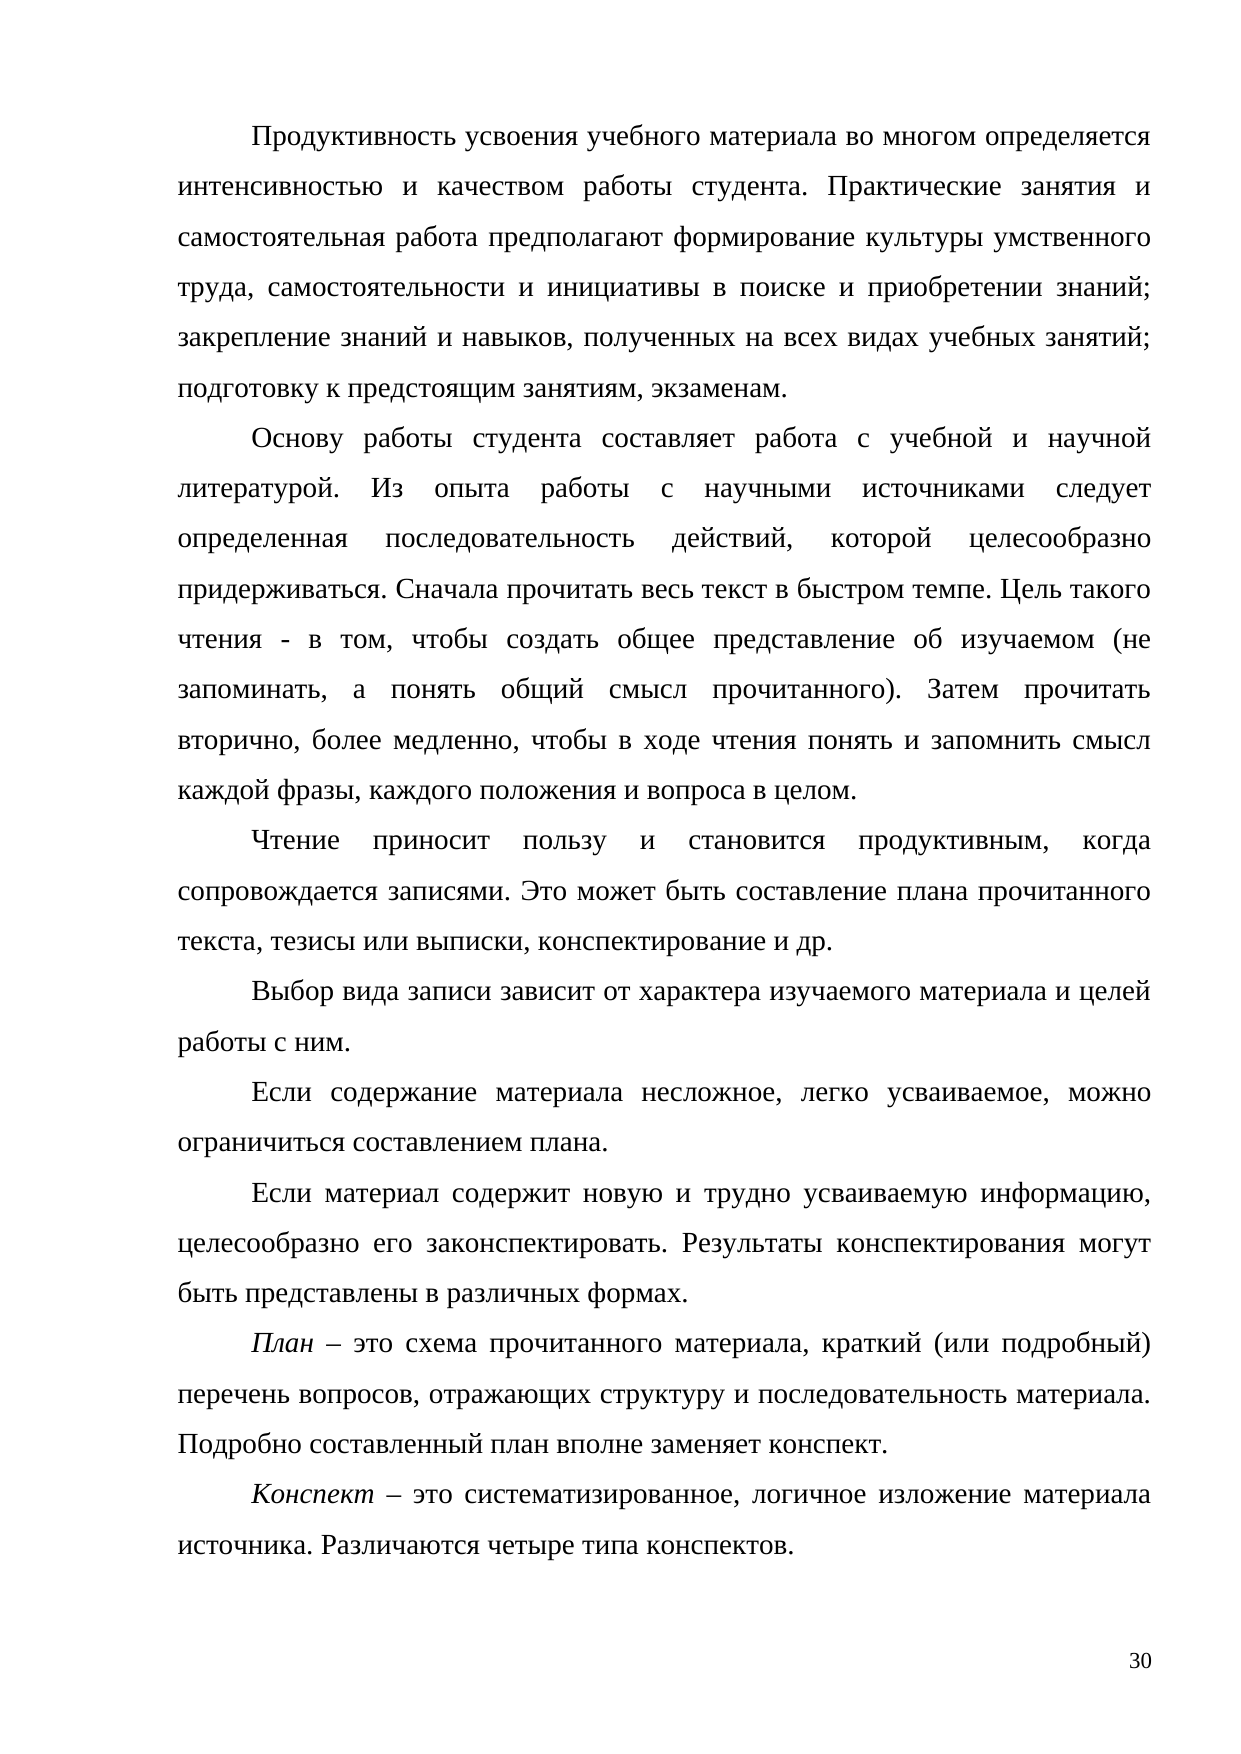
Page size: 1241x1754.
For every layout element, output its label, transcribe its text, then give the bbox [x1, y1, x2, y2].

text Если содержание материала несложное, легко усваиваемое, можно ограничиться составлением плана. [177, 1074, 1152, 1158]
text Выбор вида записи зависит от характера изучаемого материала и целей работы с ним. [177, 973, 1152, 1057]
text План – это схема прочитанного материала, краткий (или подробный) перечень вопросов, отражающих структуру и последовательность материала. Подробно составленный план вполне заменяет конспект. [177, 1326, 1152, 1460]
text Продуктивность усвоения учебного материала во многом определяется интенсивностью и качеством работы студента. Практические занятия и самостоятельная работа предполагают формирование культуры умственного труда, самостоятельности и инициативы в поиске и приобретении знаний; закрепление знаний и навыков, полученных на всех видах учебных занятий; подготовку к предстоящим занятиям, экзаменам. [177, 118, 1152, 403]
text Чтение приносит пользу и становится продуктивным, когда сопровождается записями. Это может быть составление плана прочитанного текста, тезисы или выписки, конспектирование и др. [177, 822, 1152, 957]
text Если материал содержит новую и трудно усваиваемую информацию, целесообразно его законспектировать. Результаты конспектирования могут быть представлены в различных формах. [177, 1175, 1152, 1309]
text Основу работы студента составляет работа с учебной и научной литературой. Из опыта работы с научными источниками следует определенная последовательность действий, которой целесообразно придерживаться. Сначала прочитать весь текст в быстром темпе. Цель такого чтения - в том, чтобы создать общее представление об изучаемом (не запоминать, а понять общий смысл прочитанного). Затем прочитать вторично, более медленно, чтобы в ходе чтения понять и запомнить смысл каждой фразы, каждого положения и вопроса в целом. [177, 420, 1152, 806]
text Конспект – это систематизированное, логичное изложение материала источника. Различаются четыре типа конспектов. [177, 1477, 1152, 1560]
